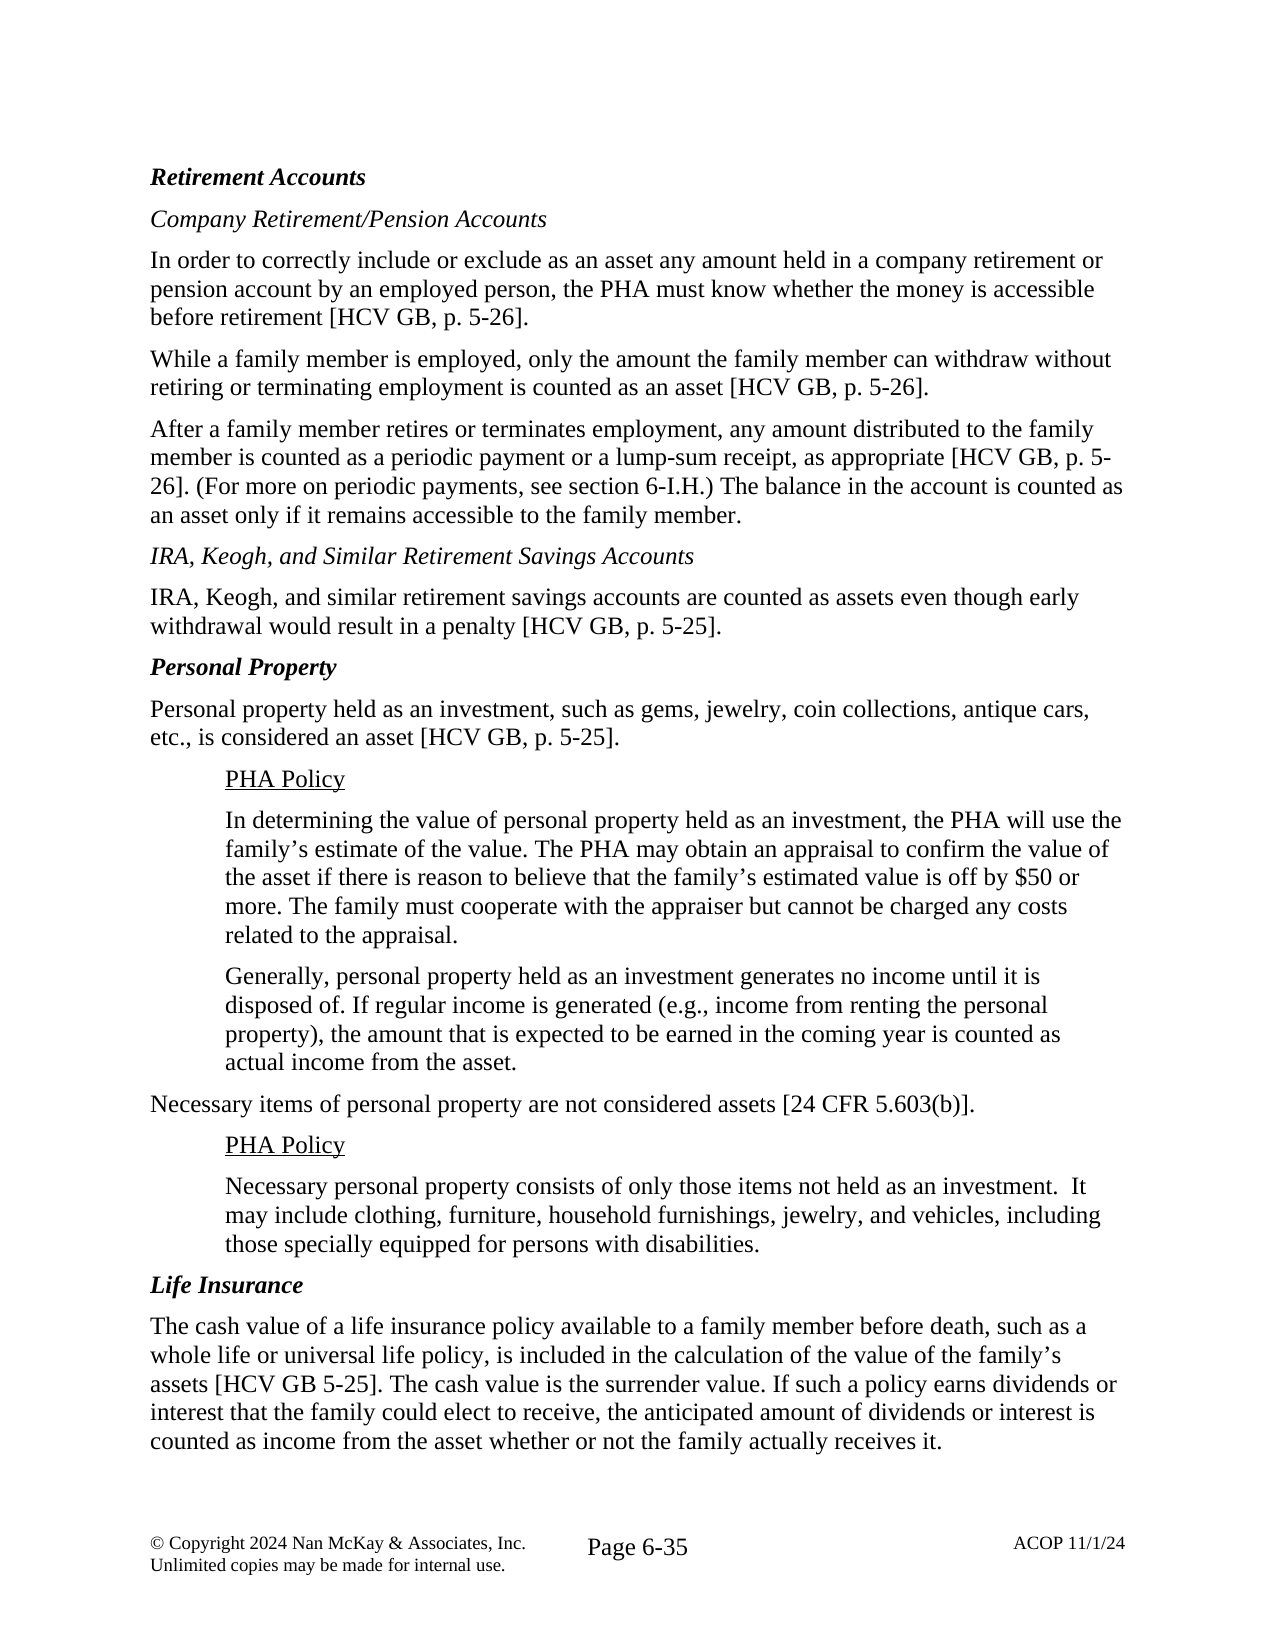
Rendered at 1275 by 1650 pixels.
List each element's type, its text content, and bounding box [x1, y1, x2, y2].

text Necessary items of personal property are not considered assets [24 CFR 5.603(b)]. [150, 1089, 1125, 1117]
text Company Retirement/Pension Accounts [150, 204, 1125, 232]
text Necessary personal property consists of only those items not held as an investment. It may include clothing, furniture, household furnishings, jewelry, and vehicles, including those specially equipped for persons with disabilities. [225, 1171, 1125, 1257]
text PHA Policy [225, 764, 1125, 792]
text IRA, Keogh, and Similar Retirement Savings Accounts [150, 541, 1125, 570]
text Personal property held as an investment, such as gems, jewelry, coin collections, antique cars, etc., is considered an asset [HCV GB, p. 5-25]. [150, 694, 1125, 751]
text Personal Property [150, 652, 1125, 681]
text In order to correctly include or exclude as an asset any amount held in a company retirement or pension account by an employed person, the PHA must know whether the money is accessible before retirement [HCV GB, p. 5-26]. [150, 245, 1125, 331]
text PHA Policy [225, 1130, 1125, 1159]
text Generally, personal property held as an investment generates no income until it is disposed of. If regular income is generated (e.g., income from renting the personal property), the amount that is expected to be earned in the coming year is counted as actual income from the asset. [225, 961, 1125, 1076]
text IRA, Keogh, and similar retirement savings accounts are counted as assets even though early withdrawal would result in a penalty [HCV GB, p. 5-25]. [150, 582, 1125, 640]
text After a family member retires or terminates employment, any amount distributed to the family member is counted as a periodic payment or a lump-sum receipt, as appropriate [HCV GB, p. 5-26]. (For more on periodic payments, see section 6-I.H.) The balance in the account is counted as an asset only if it remains accessible to the family member. [150, 414, 1125, 529]
text In determining the value of personal property held as an investment, the PHA will use the family’s estimate of the value. The PHA may obtain an appraisal to confirm the value of the asset if there is reason to believe that the family’s estimated value is off by $50 or more. The family must cooperate with the appraiser but cannot be charged any costs related to the appraisal. [225, 805, 1125, 949]
text While a family member is employed, only the amount the family member can withdraw without retiring or terminating employment is counted as an asset [HCV GB, p. 5-26]. [150, 344, 1125, 401]
text Life Insurance [150, 1270, 1125, 1299]
text The cash value of a life insurance policy available to a family member before death, such as a whole life or universal life policy, is included in the calculation of the value of the family’s assets [HCV GB 5-25]. The cash value is the surrender value. If such a policy earns dividends or interest that the family could elect to receive, the anticipated amount of dividends or interest is counted as income from the asset whether or not the family actually receives it. [150, 1311, 1125, 1455]
text Retirement Accounts [150, 162, 1125, 191]
